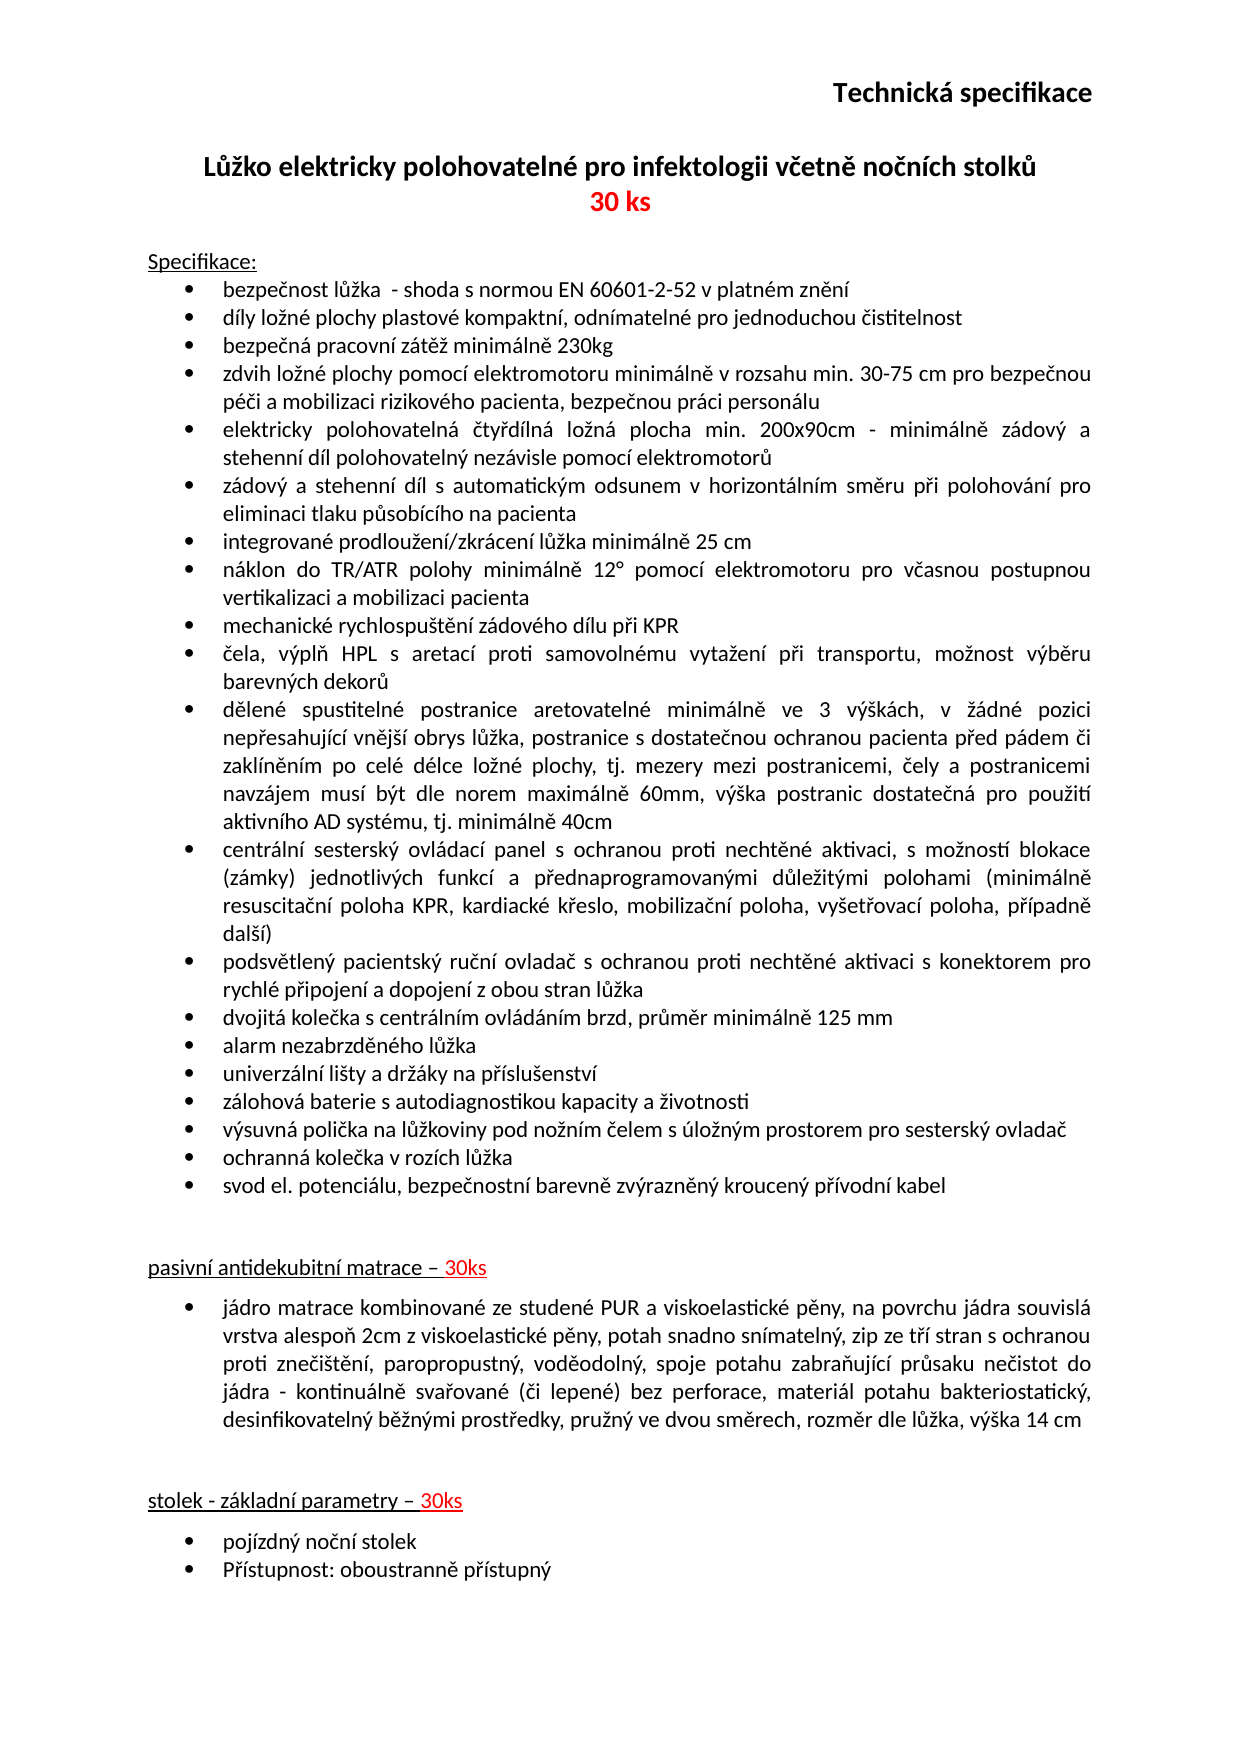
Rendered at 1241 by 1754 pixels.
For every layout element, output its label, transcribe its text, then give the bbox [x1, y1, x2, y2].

list dvojitá kolečka s centrálním ovládáním brzd, průměr minimálně 125 mm [185, 1003, 1093, 1031]
list dělené spustitelné postranice aretovatelné minimálně ve 3 výškách, v žádné pozici nepřesahující vnější obrys lůžka, postranice s dostatečnou ochranou pacienta před pádem či zaklíněním po celé délce ložné plochy, tj. mezery mezi postranicemi, čely a postranicemi navzájem musí být dle norem maximálně 60mm, výška postranic dostatečná pro použití aktivního AD systému, tj. minimálně 40cm [185, 695, 1093, 835]
list centrální sesterský ovládací panel s ochranou proti nechtěné aktivaci, s možností blokace (zámky) jednotlivých funkcí a přednaprogramovanými důležitými polohami (minimálně resuscitační poloha KPR, kardiacké křeslo, mobilizační poloha, vyšetřovací poloha, případně další) [185, 835, 1093, 947]
list ochranná kolečka v rozích lůžka [185, 1143, 1093, 1172]
list jádro matrace kombinované ze studené PUR a viskoelastické pěny, na povrchu jádra souvislá vrstva alespoň 2cm z viskoelastické pěny, potah snadno snímatelný, zip ze tří stran s ochranou proti znečištění, paropropustný, voděodolný, spoje potahu zabraňující průsaku nečistot do jádra - kontinuálně svařované (či lepené) bez perforace, materiál potahu bakteriostatický, desinfikovatelný běžnými prostředky, pružný ve dvou směrech, rozměr dle lůžka, výška 14 cm [185, 1293, 1093, 1433]
list bezpečnost lůžka - shoda s normou EN 60601-2-52 v platném znění [185, 275, 1093, 303]
list bezpečná pracovní zátěž minimálně 230kg [185, 331, 1093, 359]
text Specifikace: [148, 247, 1093, 275]
list mechanické rychlospuštění zádového dílu při KPR [185, 611, 1093, 639]
list pojízdný noční stolek [185, 1527, 1093, 1555]
list čela, výplň HPL s aretací proti samovolnému vytažení při transportu, možnost výběru barevných dekorů [185, 639, 1093, 695]
list zdvih ložné plochy pomocí elektromotoru minimálně v rozsahu min. 30-75 cm pro bezpečnou péči a mobilizaci rizikového pacienta, bezpečnou práci personálu [185, 359, 1093, 415]
list zádový a stehenní díl s automatickým odsunem v horizontálním směru při polohování pro eliminaci tlaku působícího na pacienta [185, 471, 1093, 527]
list díly ložné plochy plastové kompaktní, odnímatelné pro jednoduchou čistitelnost [185, 303, 1093, 331]
list Přístupnost: oboustranně přístupný [185, 1555, 1093, 1583]
list alarm nezabrzděného lůžka [185, 1031, 1093, 1059]
list podsvětlený pacientský ruční ovladač s ochranou proti nechtěné aktivaci s konektorem pro rychlé připojení a dopojení z obou stran lůžka [185, 947, 1093, 1003]
list integrované prodloužení/zkrácení lůžka minimálně 25 cm [185, 527, 1093, 555]
list výsuvná polička na lůžkoviny pod nožním čelem s úložným prostorem pro sesterský ovladač [185, 1116, 1093, 1143]
list zálohová baterie s autodiagnostikou kapacity a životnosti [185, 1087, 1093, 1116]
text Lůžko elektricky polohovatelné pro infektologii včetně nočních stolků [148, 148, 1093, 183]
text 30 ks [148, 183, 1093, 219]
list náklon do TR/ATR polohy minimálně 12° pomocí elektromotoru pro včasnou postupnou vertikalizaci a mobilizaci pacienta [185, 555, 1093, 611]
list elektricky polohovatelná čtyřdílná ložná plocha min. 200x90cm - minimálně zádový a stehenní díl polohovatelný nezávisle pomocí elektromotorů [185, 415, 1093, 471]
text stolek - základní parametry – 30ks [148, 1486, 1093, 1514]
list svod el. potenciálu, bezpečnostní barevně zvýrazněný kroucený přívodní kabel [185, 1172, 1093, 1199]
list univerzální lišty a držáky na příslušenství [185, 1059, 1093, 1087]
text pasivní antidekubitní matrace – 30ks [148, 1253, 1093, 1281]
